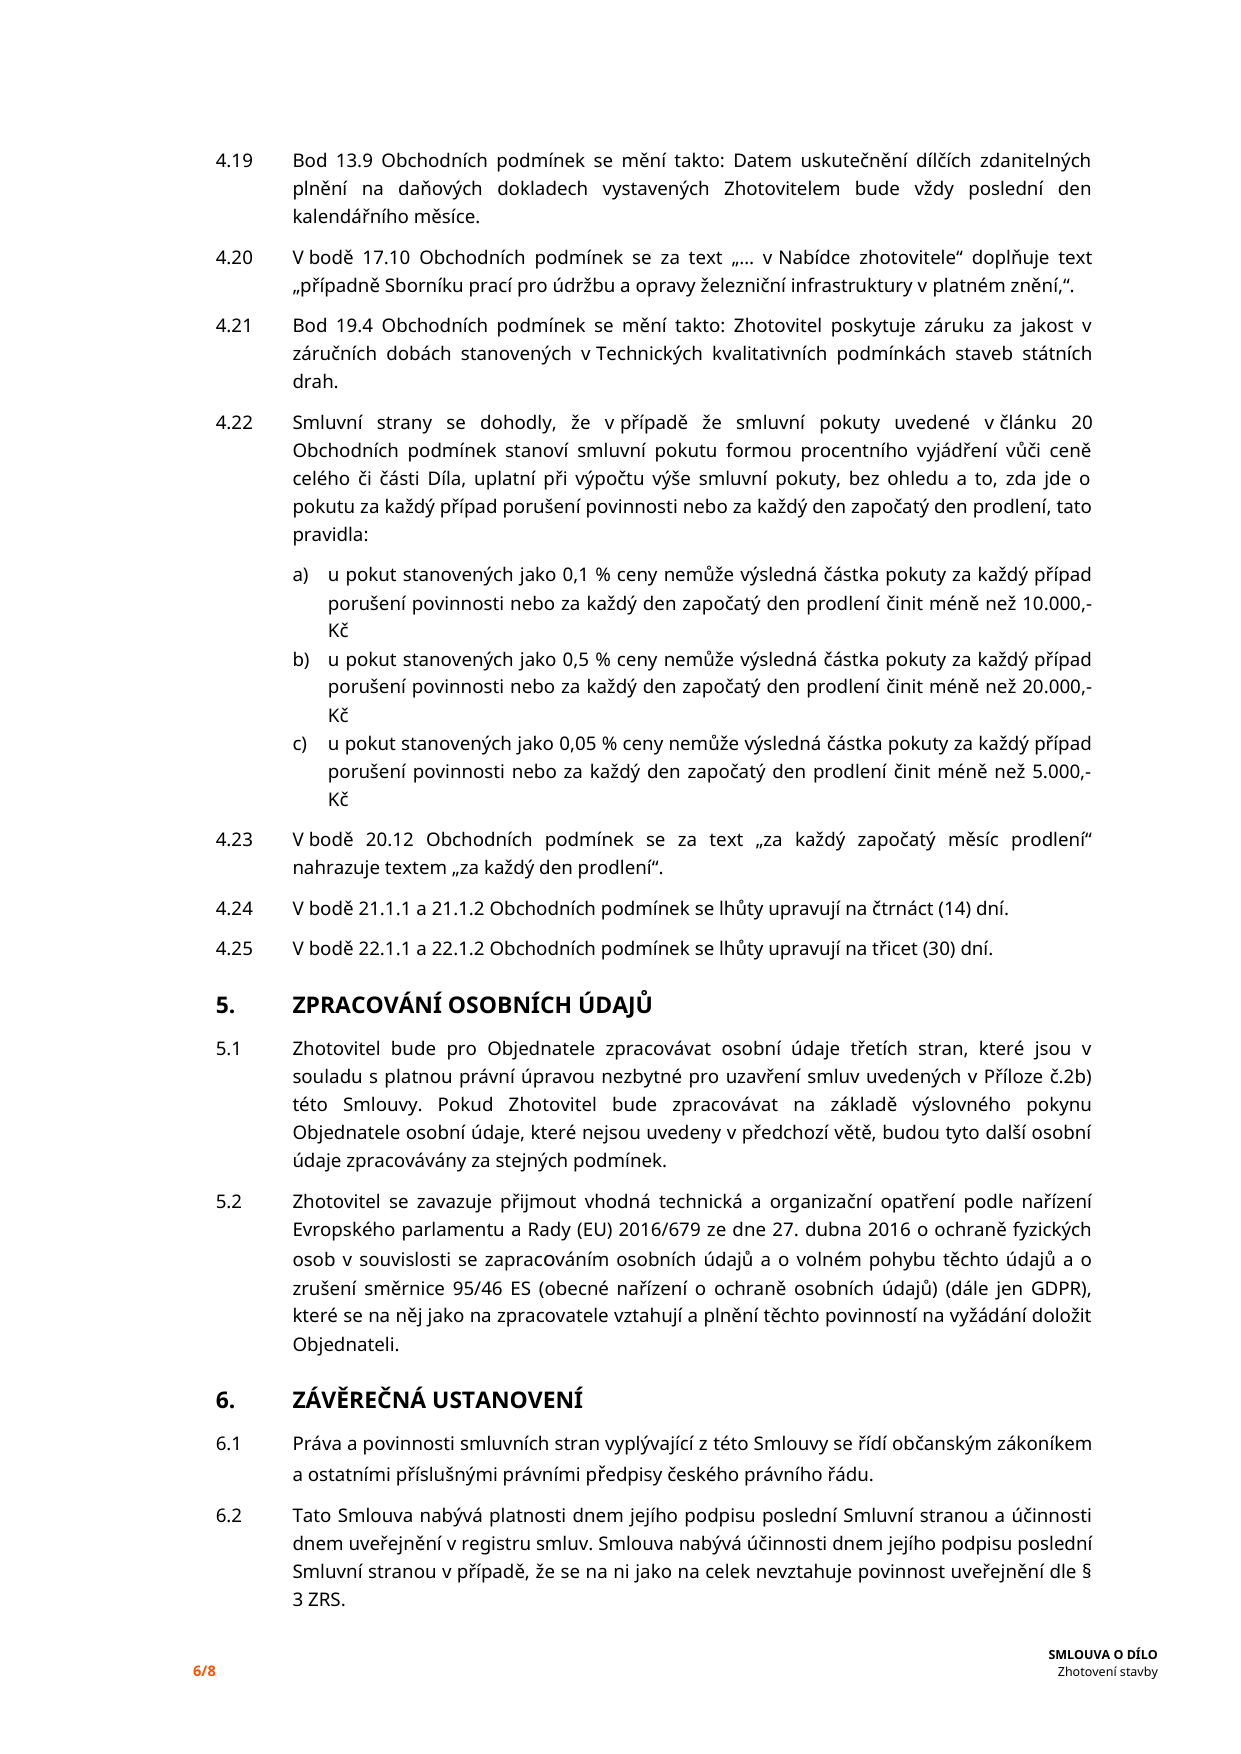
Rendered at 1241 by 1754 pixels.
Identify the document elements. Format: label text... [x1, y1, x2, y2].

text V bodě 17.10 Obchodních podmínek se za text „… v Nabídce zhotovitele“ doplňuje text „případně Sborníku prací pro údržbu a opravy železniční infrastruktury v platném znění,“. [216, 244, 1093, 298]
text ZÁVĚREČNÁ USTANOVENÍ [216, 1384, 1093, 1415]
text V bodě 22.1.1 a 22.1.2 Obchodních podmínek se lhůty upravují na třicet (30) dní. [216, 936, 1093, 961]
text u pokut stanovených jako 0,05 % ceny nemůže výsledná částka pokuty za každý případ porušení povinnosti nebo za každý den započatý den prodlení činit méně než 5.000,- Kč [292, 730, 1093, 811]
text Tato Smlouva nabývá platnosti dnem jejího podpisu poslední Smluvní stranou a účinnosti dnem uveřejnění v registru smluv. Smlouva nabývá účinnosti dnem jejího podpisu poslední Smluvní stranou v případě, že se na ni jako na celek nevztahuje povinnost uveřejnění dle § 3 ZRS. [216, 1502, 1093, 1612]
text V bodě 20.12 Obchodních podmínek se za text „za každý započatý měsíc prodlení“ nahrazuje textem „za každý den prodlení“. [216, 826, 1093, 880]
text Bod 19.4 Obchodních podmínek se mění takto: Zhotovitel poskytuje záruku za jakost v záručních dobách stanovených v Technických kvalitativních podmínkách staveb státních drah. [216, 313, 1093, 394]
list u pokut stanovených jako 0,1 % ceny nemůže výsledná částka pokuty za každý případ porušení povinnosti nebo za každý den započatý den prodlení činit méně než 10.000,- Kč [292, 562, 1093, 643]
text Bod 13.9 Obchodních podmínek se mění takto: Datem uskutečnění dílčích zdanitelných plnění na daňových dokladech vystavených Zhotovitelem bude vždy poslední den kalendářního měsíce. [216, 147, 1093, 229]
text Zhotovitel bude pro Objednatele zpracovávat osobní údaje třetích stran, které jsou v souladu s platnou právní úpravou nezbytné pro uzavření smluv uvedených v Příloze č.2b) této Smlouvy. Pokud Zhotovitel bude zpracovávat na základě výslovného pokynu Objednatele osobní údaje, které nejsou uvedeny v předchozí větě, budou tyto další osobní údaje zpracovávány za stejných podmínek. [216, 1035, 1093, 1173]
text ZPRACOVÁNÍ OSOBNÍCH ÚDAJŮ [216, 988, 1093, 1020]
text Zhotovitel se zavazuje přijmout vhodná technická a organizační opatření podle nařízení Evropského parlamentu a Rady (EU) 2016/679 ze dne 27. dubna 2016 o ochraně fyzických osob v souvislosti se zapracováním osobních údajů a o volném pohybu těchto údajů a o zrušení směrnice 95/46 ES (obecné nařízení o ochraně osobních údajů) (dále jen GDPR), které se na něj jako na zpracovatele vztahují a plnění těchto povinností na vyžádání doložit Objednateli. [216, 1188, 1093, 1356]
text Smluvní strany se dohodly, že v případě že smluvní pokuty uvedené v článku 20 Obchodních podmínek stanoví smluvní pokutu formou procentního vyjádření vůči ceně celého či části Díla, uplatní při výpočtu výše smluvní pokuty, bez ohledu a to, zda jde o pokutu za každý případ porušení povinnosti nebo za každý den započatý den prodlení, tato pravidla: [216, 409, 1093, 547]
text u pokut stanovených jako 0,5 % ceny nemůže výsledná částka pokuty za každý případ porušení povinnosti nebo za každý den započatý den prodlení činit méně než 20.000,- Kč [292, 646, 1093, 727]
text Práva a povinnosti smluvních stran vyplývající z této Smlouvy se řídí občanským zákoníkem a ostatními příslušnými právními předpisy českého právního řádu. [216, 1431, 1093, 1487]
text V bodě 21.1.1 a 21.1.2 Obchodních podmínek se lhůty upravují na čtrnáct (14) dní. [216, 895, 1093, 921]
